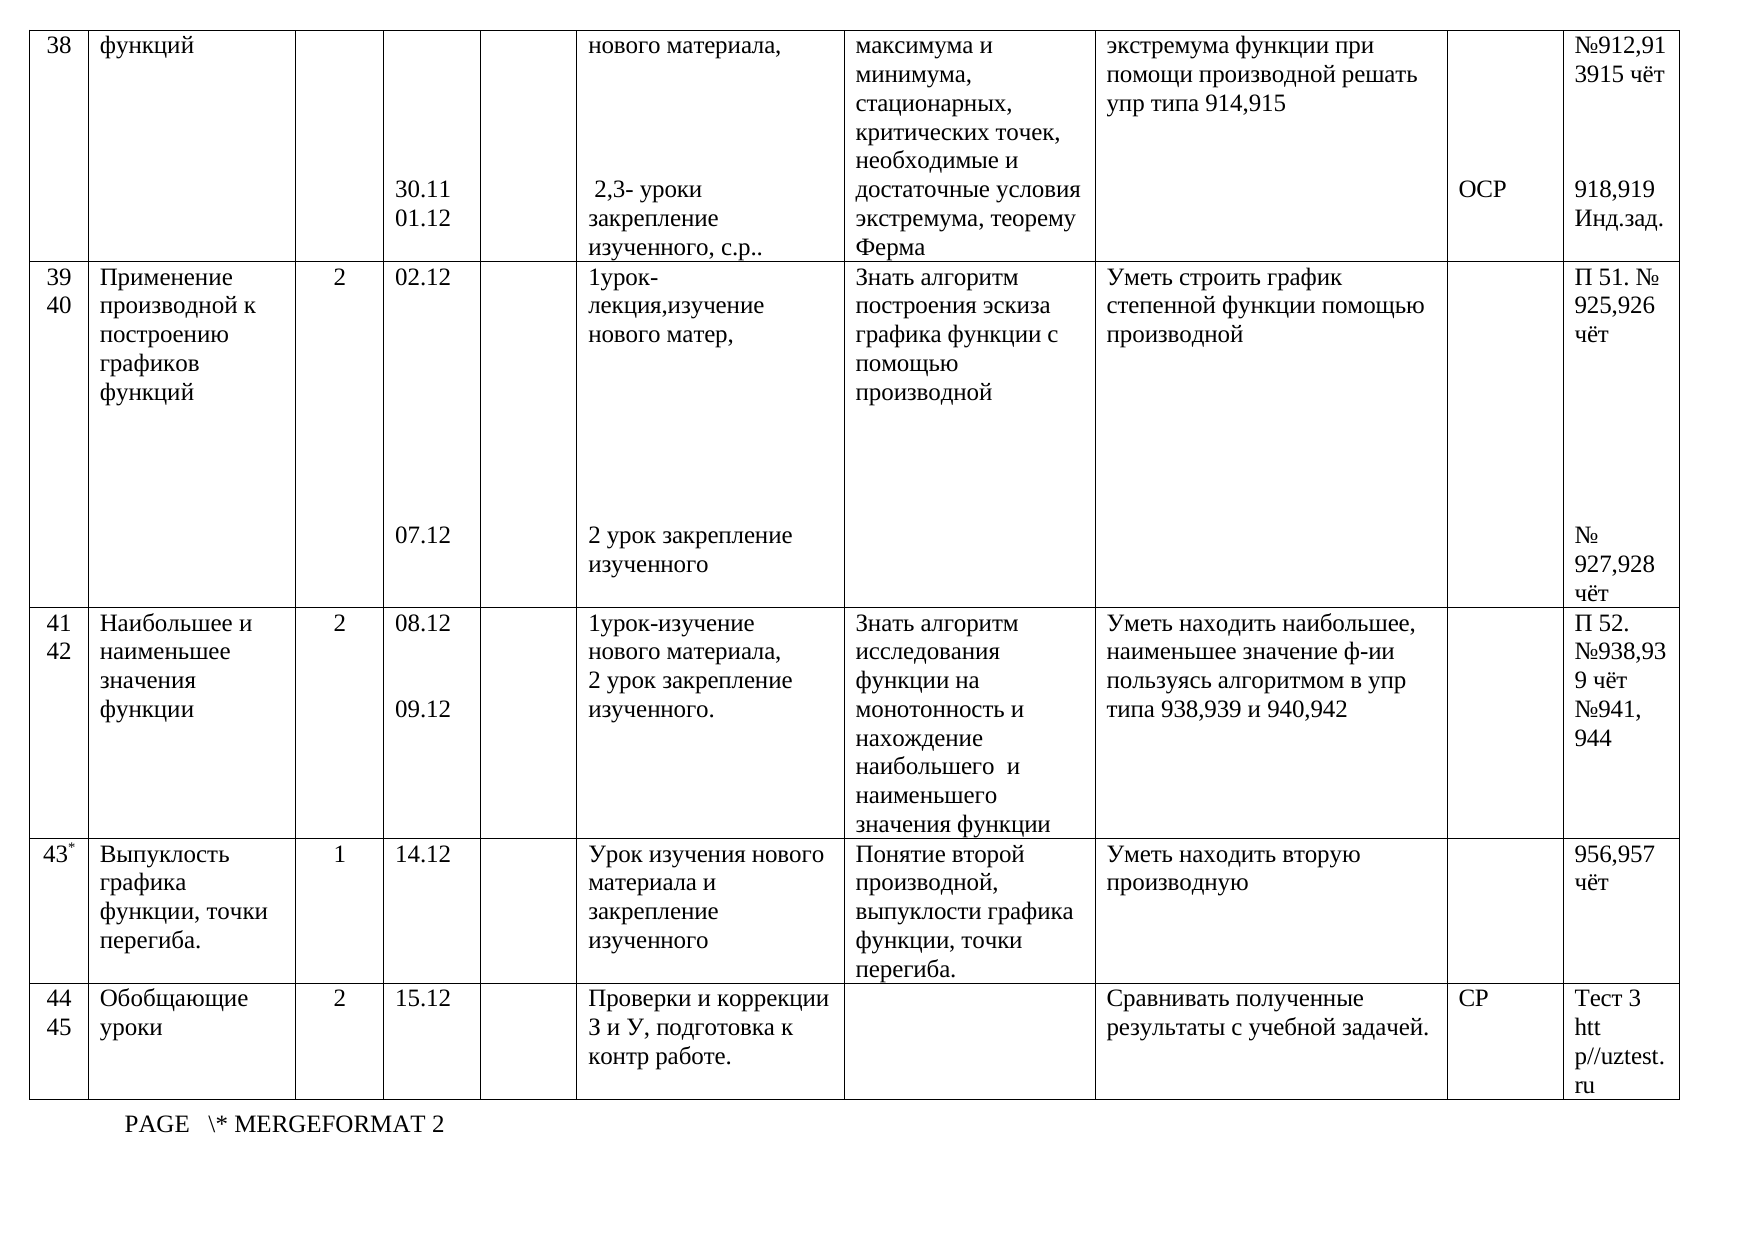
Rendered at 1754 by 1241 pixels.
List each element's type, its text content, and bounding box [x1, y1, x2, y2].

table_cell Понятие второй производной, выпуклости графика функции, точки перегиба. [845, 839, 1095, 982]
table_cell Знать алгоритм построения эскиза графика функции с помощью производной [845, 262, 1095, 607]
table_cell 3 [296, 31, 383, 261]
table_cell ОСР [1448, 31, 1563, 261]
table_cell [577, 31, 844, 261]
table_cell Уметь находить вторую производную [1096, 839, 1447, 982]
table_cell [1096, 984, 1447, 1098]
table_cell СР [1448, 984, 1563, 1098]
table_cell 3940 [30, 262, 88, 607]
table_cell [845, 31, 1095, 261]
table_cell [481, 31, 576, 261]
table_cell [481, 839, 576, 982]
table_cell 2 [296, 262, 383, 607]
table_cell Наибольшее и наименьшее значения функции [89, 608, 295, 838]
table_cell 14.12 [384, 839, 480, 982]
table_cell 15.12 16.12 [384, 984, 480, 1098]
table_cell Выпуклость графика функции, точки перегиба. [89, 839, 295, 982]
table_cell П 51. № 925,926 чёт № 927,928 чёт [1564, 262, 1679, 607]
table_cell 2 [296, 984, 383, 1098]
table_cell 1урок-изучение нового материала, 2 урок закрепление изученного. [577, 608, 844, 838]
table_cell [1448, 608, 1563, 838]
table_cell [1448, 262, 1563, 607]
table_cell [1564, 984, 1679, 1098]
table_cell 02.12 07.12 [384, 262, 480, 607]
table_cell Уметь находить наибольшее, наименьшее значение ф-ии пользуясь алгоритмом в упр типа 938,939 и 940,942 [1096, 608, 1447, 838]
table_cell 4445 [30, 984, 88, 1098]
table_cell Знать алгоритм исследования функции на монотонность и нахождение наибольшего и наименьшего значения функции [845, 608, 1095, 838]
table_cell Экстремумы функций [89, 31, 295, 261]
table_cell Уметь строить график степенной функции помощью производной [1096, 262, 1447, 607]
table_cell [1564, 31, 1679, 261]
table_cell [1096, 31, 1447, 261]
table_cell 4142 [30, 608, 88, 838]
table_cell П 52. №938,939 чёт №941, 944 [1564, 608, 1679, 838]
table_cell 43* [30, 839, 88, 982]
table_cell 956,957 чёт [1564, 839, 1679, 982]
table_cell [577, 984, 844, 1098]
table_cell [1448, 839, 1563, 982]
table_cell 2 [296, 608, 383, 838]
table_cell Применение производной к построению графиков функций [89, 262, 295, 607]
table_cell 1 [296, 839, 383, 982]
table_cell 25.11 30.11 01.12 [384, 31, 480, 261]
table_cell [481, 608, 576, 838]
table_cell [845, 984, 1095, 1098]
table_cell 36-38 [30, 31, 88, 261]
table_cell [481, 262, 576, 607]
table_cell Урок изучения нового материала и закрепление изученного [577, 839, 844, 982]
table_cell Обобщающие уроки [89, 984, 295, 1098]
table_cell 08.12 09.12 [384, 608, 480, 838]
table_cell 1урок-лекция,изучение нового матер, 2 урок закрепление изученного [577, 262, 844, 607]
table_cell [481, 984, 576, 1098]
